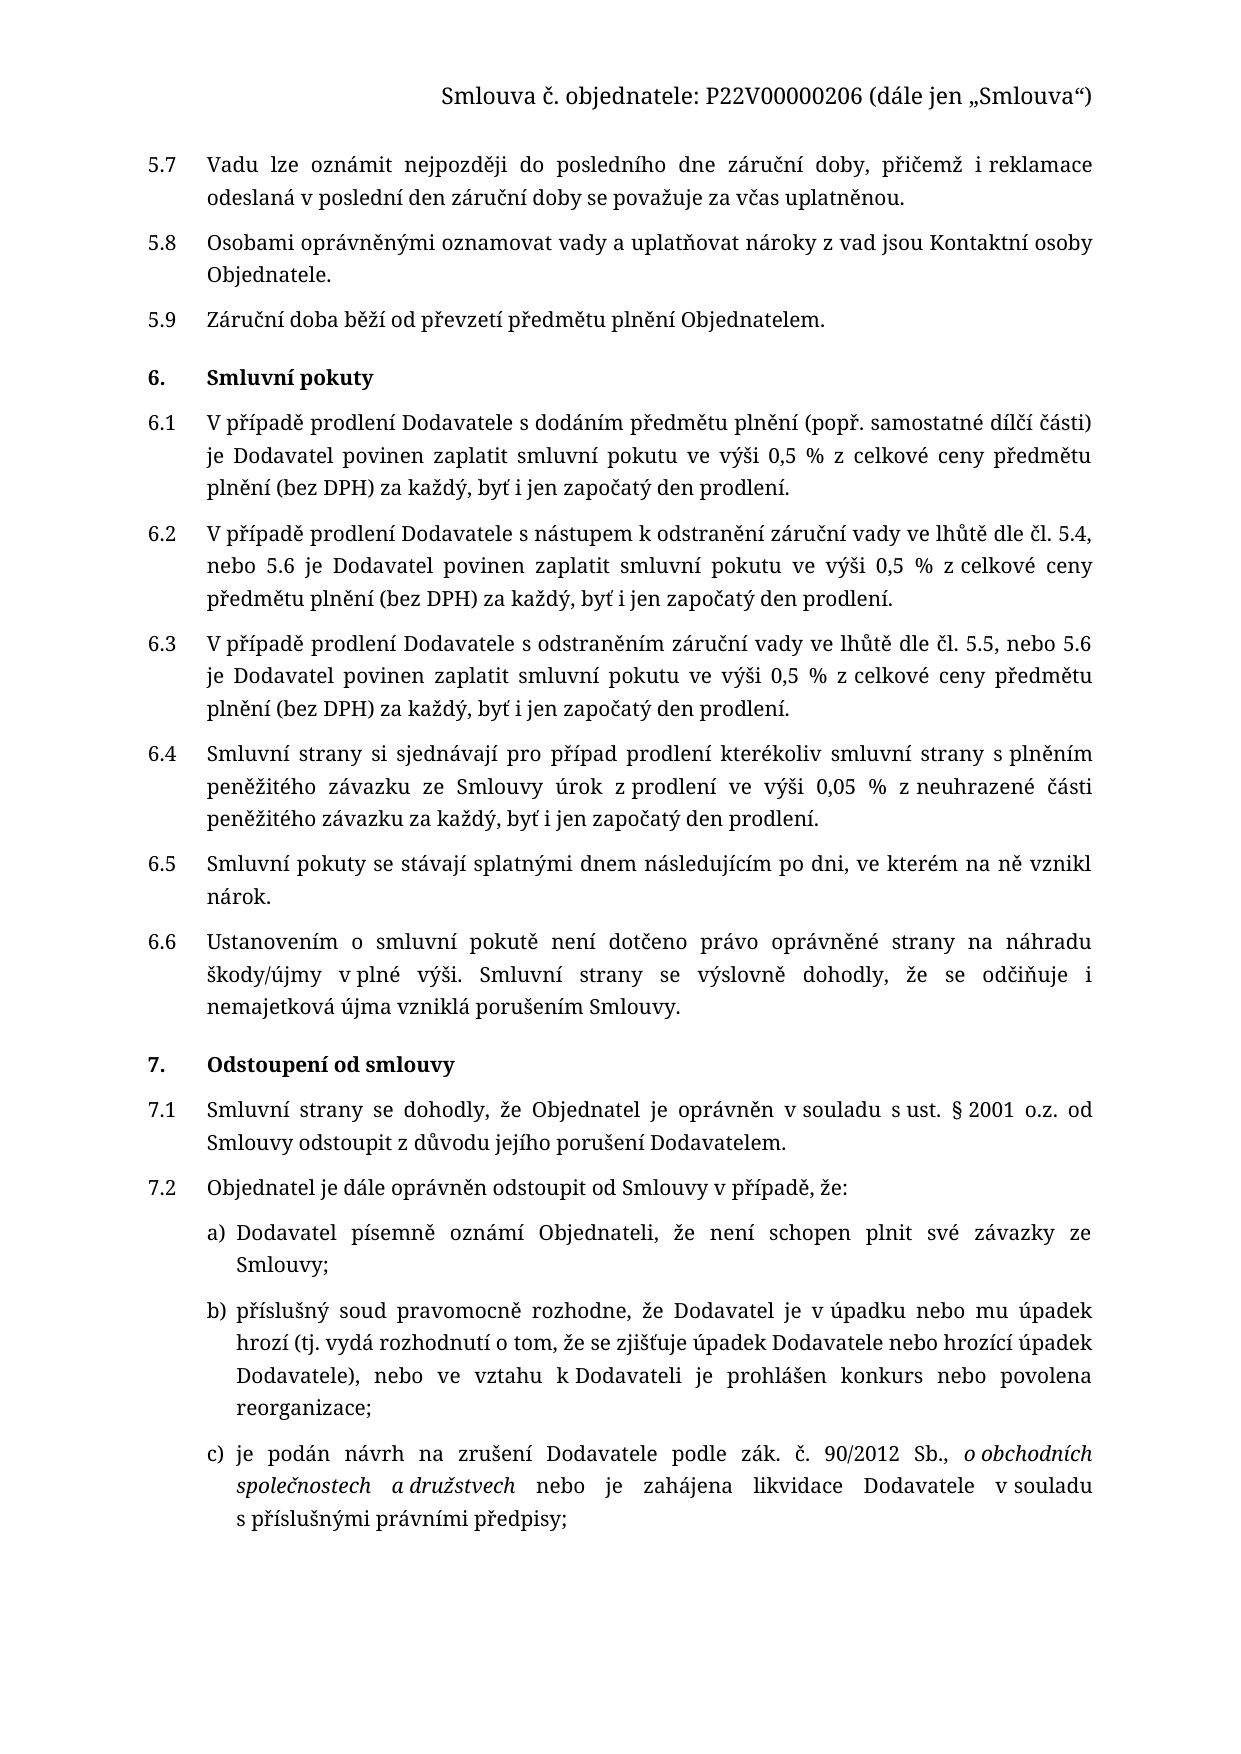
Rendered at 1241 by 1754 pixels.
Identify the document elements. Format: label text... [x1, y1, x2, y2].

list Smluvní pokuty [148, 363, 1093, 392]
list Osobami oprávněnými oznamovat vady a uplatňovat nároky z vad jsou Kontaktní osoby Objednatele. [148, 228, 1093, 289]
list Vadu lze oznámit nejpozději do posledního dne záruční doby, přičemž i reklamace odeslaná v poslední den záruční doby se považuje za včas uplatněnou. [148, 150, 1093, 211]
list Objednatel je dále oprávněn odstoupit od Smlouvy v případě, že: [148, 1173, 1093, 1201]
list Smluvní strany si sjednávají pro případ prodlení kterékoliv smluvní strany s plněním peněžitého závazku ze Smlouvy úrok z prodlení ve výši 0,05 % z neuhrazené části peněžitého závazku za každý, byť i jen započatý den prodlení. [148, 739, 1093, 833]
list je podán návrh na zrušení Dodavatele podle zák. č. 90/2012 Sb., o obchodních společnostech a družstvech nebo je zahájena likvidace Dodavatele v souladu s příslušnými právními předpisy; [207, 1439, 1093, 1532]
list Smluvní strany se dohodly, že Objednatel je oprávněn v souladu s ust. § 2001 o.z. od Smlouvy odstoupit z důvodu jejího porušení Dodavatelem. [148, 1095, 1093, 1156]
list V případě prodlení Dodavatele s dodáním předmětu plnění (popř. samostatné dílčí části) je Dodavatel povinen zaplatit smluvní pokutu ve výši 0,5 % z celkové ceny předmětu plnění (bez DPH) za každý, byť i jen započatý den prodlení. [148, 408, 1093, 502]
list Ustanovením o smluvní pokutě není dotčeno právo oprávněné strany na náhradu škody/újmy v plné výši. Smluvní strany se výslovně dohodly, že se odčiňuje i nemajetková újma vzniklá porušením Smlouvy. [148, 927, 1093, 1021]
list Záruční doba běží od převzetí předmětu plnění Objednatelem. [148, 306, 1093, 334]
list Odstoupení od smlouvy [148, 1050, 1093, 1078]
list V případě prodlení Dodavatele s nástupem k odstranění záruční vady ve lhůtě dle čl. 5.4, nebo 5.6 je Dodavatel povinen zaplatit smluvní pokutu ve výši 0,5 % z celkové ceny předmětu plnění (bez DPH) za každý, byť i jen započatý den prodlení. [148, 519, 1093, 612]
list Smluvní pokuty se stávají splatnými dnem následujícím po dni, ve kterém na ně vznikl nárok. [148, 849, 1093, 911]
list příslušný soud pravomocně rozhodne, že Dodavatel je v úpadku nebo mu úpadek hrozí (tj. vydá rozhodnutí o tom, že se zjišťuje úpadek Dodavatele nebo hrozící úpadek Dodavatele), nebo ve vztahu k Dodavateli je prohlášen konkurs nebo povolena reorganizace; [207, 1296, 1093, 1422]
list Dodavatel písemně oznámí Objednateli, že není schopen plnit své závazky ze Smlouvy; [207, 1218, 1093, 1279]
list V případě prodlení Dodavatele s odstraněním záruční vady ve lhůtě dle čl. 5.5, nebo 5.6 je Dodavatel povinen zaplatit smluvní pokutu ve výši 0,5 % z celkové ceny předmětu plnění (bez DPH) za každý, byť i jen započatý den prodlení. [148, 629, 1093, 723]
